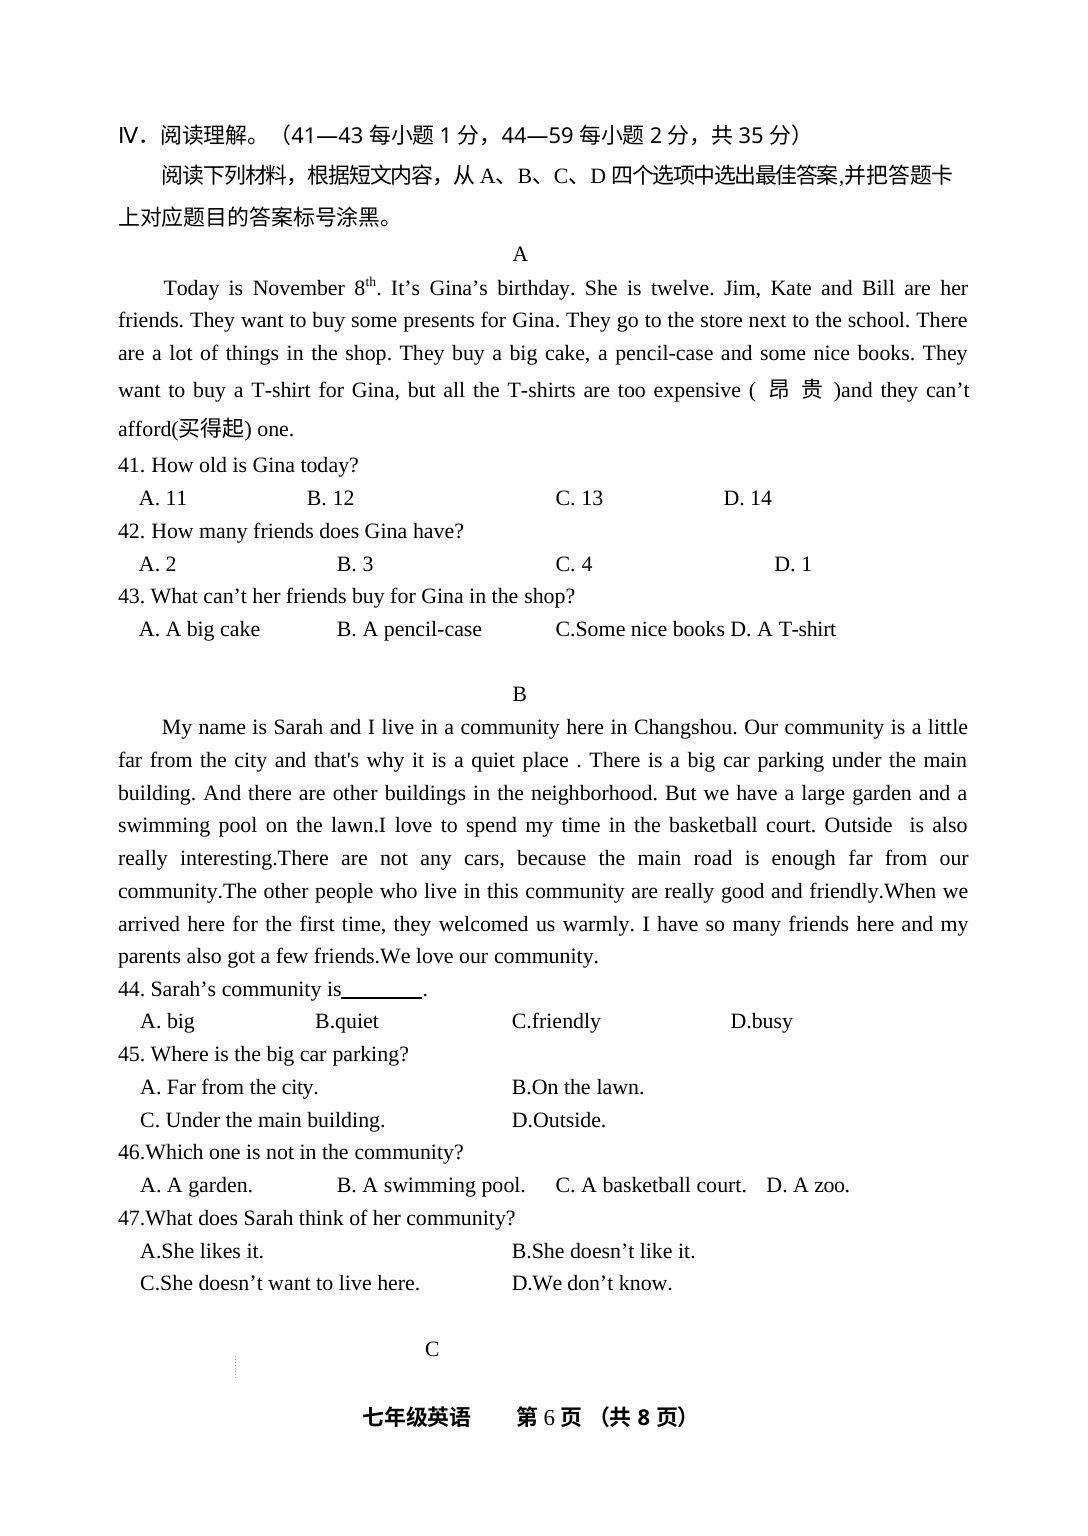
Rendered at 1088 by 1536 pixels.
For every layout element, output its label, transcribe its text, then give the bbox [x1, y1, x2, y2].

text A. Far from the city. B.On the lawn. [140, 1074, 985, 1099]
list What can’t her friends buy for Gina in the shop? [118, 583, 985, 608]
text A. 11 B. 12 C. 13 D. 14 [139, 485, 985, 510]
text My name is Sarah and I live in a community here in Changshou. Our community is a little far from the city and that's why it is a quiet place . There is a big car parking under the main building. And there are other buildings in the neighborhood. But we have a large garden and a swimming pool on the lawn.I love to spend my time in the basketball court. Outside is also really interesting.There are not any cars, because the main road is enough far from our community.The other people who live in this community are really good and friendly.When we arrived here for the first time, they welcomed us warmly. I have so many friends here and my parents also got a few friends.We love our community. [118, 714, 970, 968]
text Ⅳ．阅读理解。（41—43 每小题 1 分，44—59 每小题 2 分，共 35 分） [118, 118, 985, 150]
text A.She likes it. B.She doesn’t like it. C.She doesn’t want to live here. D.We don’t know. [140, 1238, 697, 1296]
list Where is the big car parking? [118, 1041, 985, 1066]
text A. A garden. B. A swimming pool. C. A basketball court. D. A zoo. 47.What does Sarah think of her community? [118, 1172, 850, 1230]
text Today is November 8th. It’s Gina’s birthday. She is twelve. Jim, Kate and Bill are her friends. They want to buy some presents for Gina. They go to the store next to the school. There are a lot of things in the shop. They buy a big cake, a pencil-case and some nice books. They want to buy a T-shirt for Gina, but all the T-shirts are too expensive ( 昂 贵 )and they can’t afford(买得起) one. [118, 274, 970, 442]
text 阅读下列材料，根据短文内容，从A、B、C、D 四个选项中选出最佳答案,并把答题卡上对应题目的答案标号涂黑。 [118, 158, 969, 232]
text B [102, 681, 937, 707]
text C. Under the main building. D.Outside. 46.Which one is not in the community? [118, 1107, 608, 1164]
list Sarah’s community is . [118, 976, 985, 1001]
list How old is Gina today? [118, 452, 985, 477]
text A [102, 241, 938, 266]
text A. A big cake B. A pencil-case C.Some nice books D. A T-shirt [139, 616, 985, 641]
text A. 2 B. 3 C. 4 D. 1 [139, 551, 985, 576]
text C [102, 1336, 762, 1361]
text A. big B.quiet C.friendly D.busy [140, 1008, 985, 1034]
list How many friends does Gina have? [118, 518, 985, 543]
